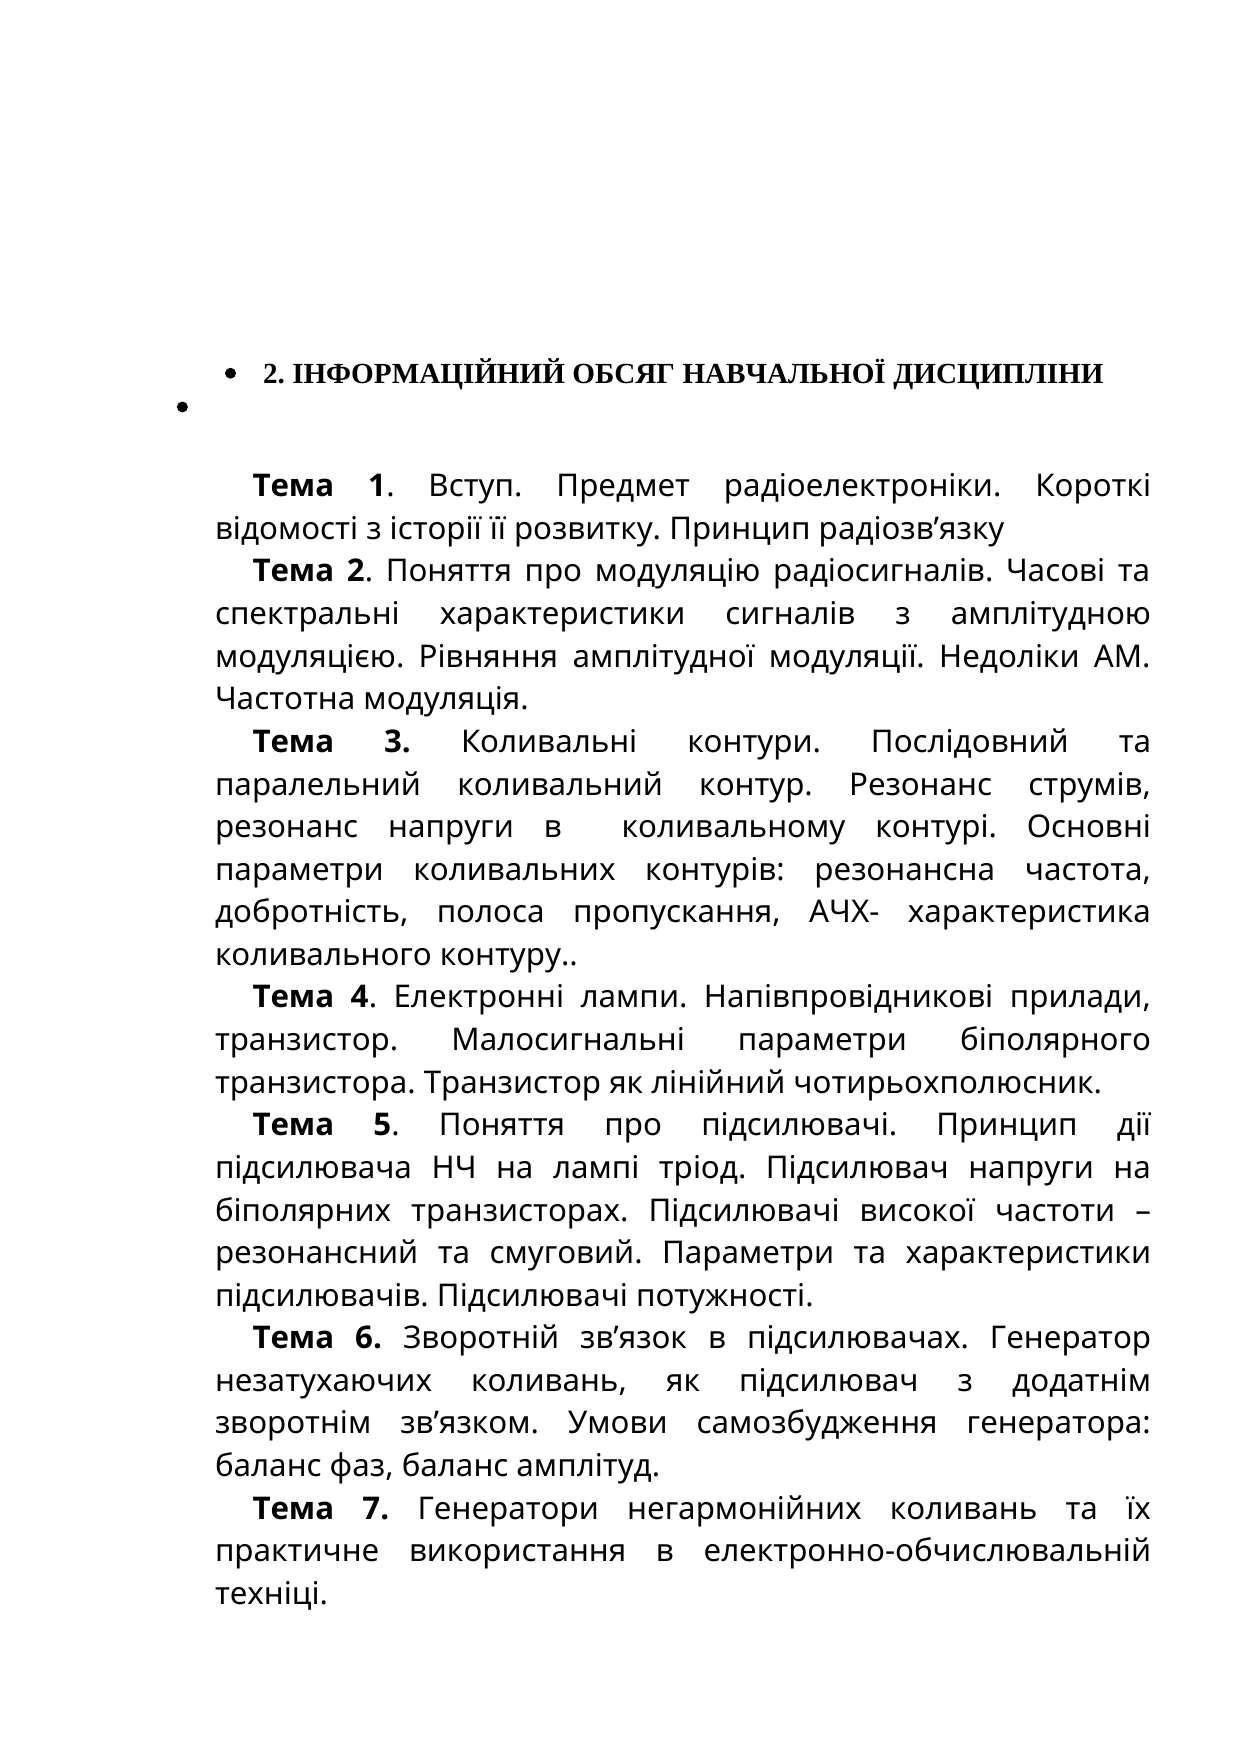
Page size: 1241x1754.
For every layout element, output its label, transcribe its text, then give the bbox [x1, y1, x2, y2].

text Тема 4. Електронні лампи. Напівпровідникові прилади, транзистор. Малосигнальні параметри біполярного транзистора. Транзистор як лінійний чотирьохполюсник. [215, 974, 1152, 1102]
text Тема 6. Зворотній зв’язок в підсилювачах. Генератор незатухаючих коливань, як підсилювач з додатнім зворотнім зв’язком. Умови самозбудження генератора: баланс фаз, баланс амплітуд. [215, 1315, 1152, 1486]
text Тема 7. Генератори негармонійних коливань та їх практичне використання в електронно-обчислювальній техніці. [215, 1486, 1152, 1613]
text Тема 2. Поняття про модуляцію радіосигналів. Часові та спектральні характеристики сигналів з амплітудною модуляцією. Рівняння амплітудної модуляції. Недоліки АМ. Частотна модуляція. [215, 548, 1152, 719]
text Тема 3. Коливальні контури. Послідовний та паралельний коливальний контур. Резонанс струмів, резонанс напруги в коливальному контурі. Основні параметри коливальних контурів: резонансна частота, добротність, полоса пропускання, АЧХ- характеристика коливального контуру.. [215, 719, 1152, 974]
text Тема 1. Вступ. Предмет радіоелектроніки. Короткі відомості з історії її розвитку. Принцип радіозв’язку [215, 463, 1152, 548]
text Тема 5. Поняття про підсилювачі. Принцип дії підсилювача НЧ на лампі тріод. Підсилювач напруги на біполярних транзисторах. Підсилювачі високої частоти – резонансний та смуговий. Параметри та характеристики підсилювачів. Підсилювачі потужності. [215, 1102, 1152, 1315]
list 2. ІНФОРМАЦІЙНИЙ ОБСЯГ НАВЧАЛЬНОЇ ДИСЦИПЛІНИ [177, 356, 1152, 390]
